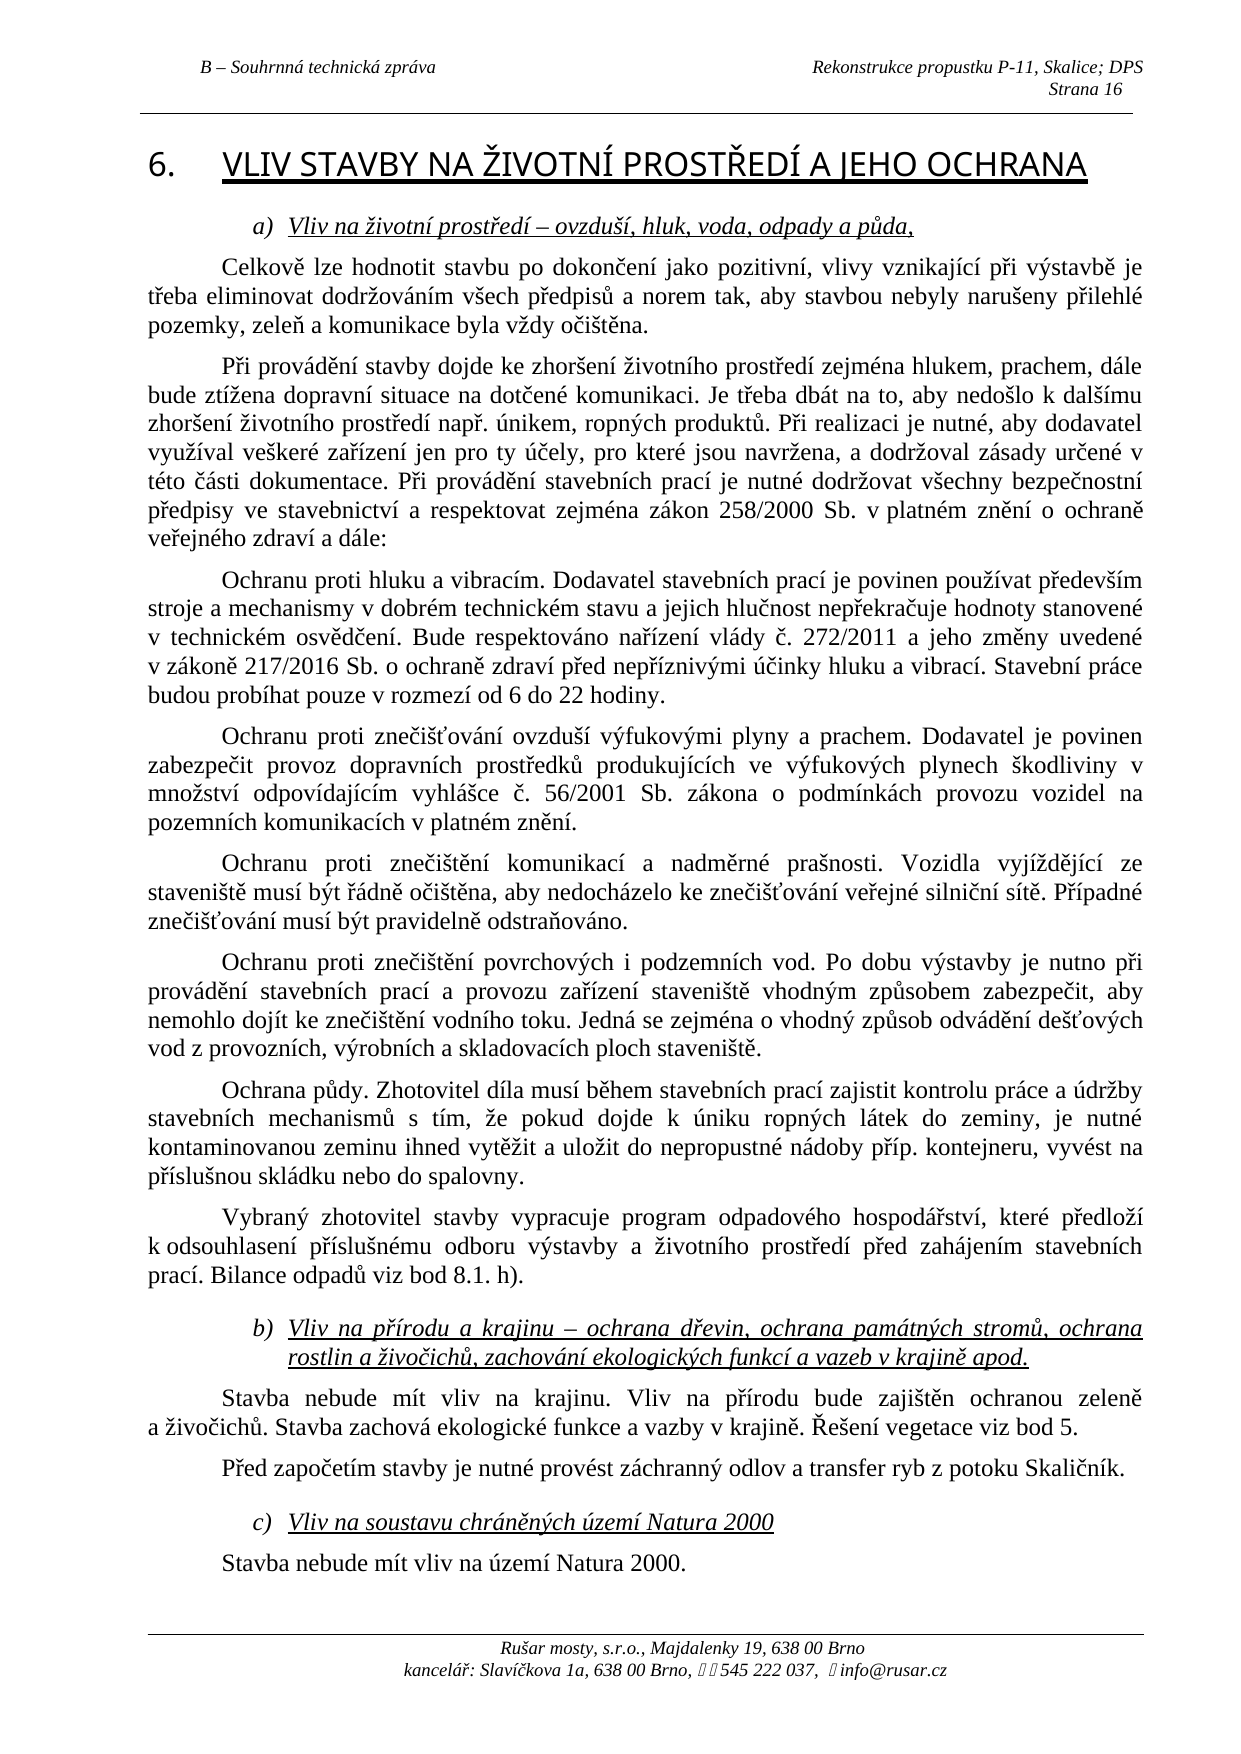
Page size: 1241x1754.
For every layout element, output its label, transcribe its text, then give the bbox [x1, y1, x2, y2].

text Při provádění stavby dojde ke zhoršení životního prostředí zejména hlukem, prachem, dále bude ztížena dopravní situace na dotčené komunikaci. Je třeba dbát na to, aby nedošlo k dalšímu zhoršení životního prostředí např. únikem, ropných produktů. Při realizaci je nutné, aby dodavatel využíval veškeré zařízení jen pro ty účely, pro které jsou navržena, a dodržoval zásady určené v této části dokumentace. Při provádění stavebních prací je nutné dodržovat všechny bezpečnostní předpisy ve stavebnictví a respektovat zejména zákon 258/2000 Sb. v platném znění o ochraně veřejného zdraví a dále: [148, 351, 1144, 552]
text Ochranu proti znečišťování ovzduší výfukovými plyny a prachem. Dodavatel je povinen zabezpečit provoz dopravních prostředků produkujících ve výfukových plynech škodliviny v množství odpovídajícím vyhlášce č. 56/2001 Sb. zákona o podmínkách provozu vozidel na pozemních komunikacích v platném znění. [148, 721, 1144, 836]
text Ochranu proti hluku a vibracím. Dodavatel stavebních prací je povinen používat především stroje a mechanismy v dobrém technickém stavu a jejich hlučnost nepřekračuje hodnoty stanovené v technickém osvědčení. Bude respektováno nařízení vlády č. 272/2011 a jeho změny uvedené v zákoně 217/2016 Sb. o ochraně zdraví před nepříznivými účinky hluku a vibrací. Stavební práce budou probíhat pouze v rozmezí od 6 do 22 hodiny. [148, 565, 1144, 708]
text Celkově lze hodnotit stavbu po dokončení jako pozitivní, vlivy vznikající při výstavbě je třeba eliminovat dodržováním všech předpisů a norem tak, aby stavbou nebyly narušeny přilehlé pozemky, zeleň a komunikace byla vždy očištěna. [148, 252, 1144, 338]
text Stavba nebude mít vliv na krajinu. Vliv na přírodu bude zajištěn ochranou zeleně a živočichů. Stavba zachová ekologické funkce a vazby v krajině. Řešení vegetace viz bod 5. [148, 1383, 1144, 1441]
text Ochrana půdy. Zhotovitel díla musí během stavebních prací zajistit kontrolu práce a údržby stavebních mechanismů s tím, že pokud dojde k úniku ropných látek do zeminy, je nutné kontaminovanou zeminu ihned vytěžit a uložit do nepropustné nádoby příp. kontejneru, vyvést na příslušnou skládku nebo do spalovny. [148, 1075, 1144, 1190]
subtitle Vliv na životní prostředí – ovzduší, hluk, voda, odpady a půda, [252, 211, 1144, 240]
subtitle Vliv na soustavu chráněných území Natura 2000 [252, 1507, 1144, 1536]
text Stavba nebude mít vliv na území Natura 2000. [148, 1548, 1144, 1577]
subtitle Vliv na přírodu a krajinu – ochrana dřevin, ochrana památných stromů, ochrana rostlin a živočichů, zachování ekologických funkcí a vazeb v krajině apod. [252, 1313, 1144, 1371]
subtitle VLIV STAVBY NA ŽIVOTNÍ PROSTŘEDÍ A JEHO OCHRANA [148, 141, 1144, 186]
text Před započetím stavby je nutné provést záchranný odlov a transfer ryb z potoku Skaličník. [148, 1453, 1144, 1482]
text Ochranu proti znečištění povrchových i podzemních vod. Po dobu výstavby je nutno při provádění stavebních prací a provozu zařízení staveniště vhodným způsobem zabezpečit, aby nemohlo dojít ke znečištění vodního toku. Jedná se zejména o vhodný způsob odvádění dešťových vod z provozních, výrobních a skladovacích ploch staveniště. [148, 947, 1144, 1062]
text Ochranu proti znečištění komunikací a nadměrné prašnosti. Vozidla vyjíždějící ze staveniště musí být řádně očištěna, aby nedocházelo ke znečišťování veřejné silniční sítě. Případné znečišťování musí být pravidelně odstraňováno. [148, 848, 1144, 935]
text Vybraný zhotovitel stavby vypracuje program odpadového hospodářství, které předloží k odsouhlasení příslušnému odboru výstavby a životního prostředí před zahájením stavebních prací. Bilance odpadů viz bod 8.1. h). [148, 1202, 1144, 1288]
